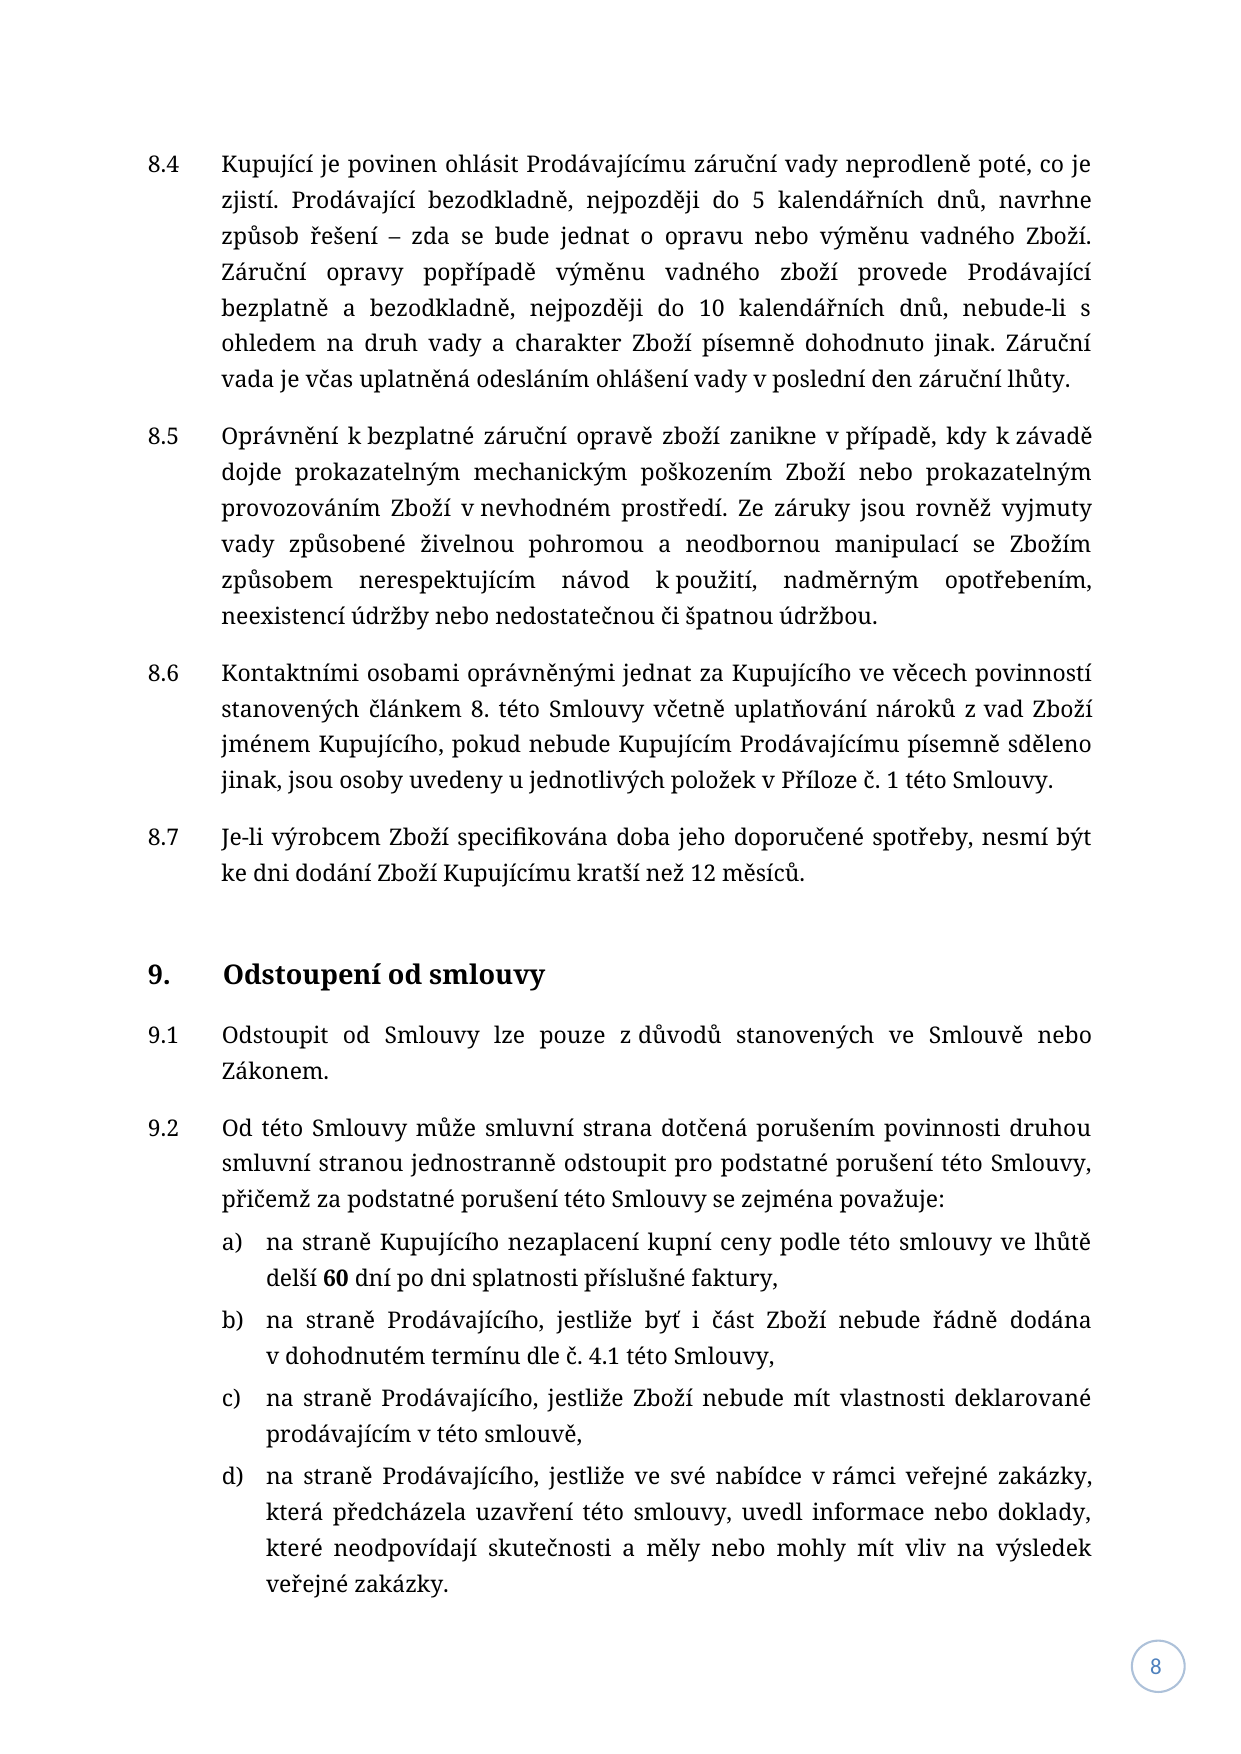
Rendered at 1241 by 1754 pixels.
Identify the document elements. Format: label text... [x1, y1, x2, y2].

list na straně Prodávajícího, jestliže ve své nabídce v rámci veřejné zakázky, která předcházela uzavření této smlouvy, uvedl informace nebo doklady, které neodpovídají skutečnosti a měly nebo mohly mít vliv na výsledek veřejné zakázky. [222, 1460, 1092, 1599]
list Odstoupit od Smlouvy lze pouze z důvodů stanovených ve Smlouvě nebo Zákonem. [148, 1019, 1092, 1086]
list Od této Smlouvy může smluvní strana dotčená porušením povinnosti druhou smluvní stranou jednostranně odstoupit pro podstatné porušení této Smlouvy, přičemž za podstatné porušení této Smlouvy se zejména považuje: [148, 1111, 1092, 1214]
text 8.4 Kupující je povinen ohlásit Prodávajícímu záruční vady neprodleně poté, co je zjistí. Prodávající bezodkladně, nejpozději do 5 kalendářních dnů, navrhne způsob řešení – zda se bude jednat o opravu nebo výměnu vadného Zboží. Záruční opravy popřípadě výměnu vadného zboží provede Prodávající bezplatně a bezodkladně, nejpozději do 10 kalendářních dnů, nebude-li s ohledem na druh vady a charakter Zboží písemně dohodnuto jinak. Záruční vada je včas uplatněná odesláním ohlášení vady v poslední den záruční lhůty. [148, 148, 1092, 394]
list na straně Prodávajícího, jestliže byť i část Zboží nebude řádně dodána v dohodnutém termínu dle č. 4.1 této Smlouvy, [222, 1304, 1092, 1371]
list na straně Kupujícího nezaplacení kupní ceny podle této smlouvy ve lhůtě delší 60 dní po dni splatnosti příslušné faktury, [222, 1226, 1092, 1293]
list Odstoupení od smlouvy [148, 956, 1092, 992]
text 8.5 Oprávnění k bezplatné záruční opravě zboží zanikne v případě, kdy k závadě dojde prokazatelným mechanickým poškozením Zboží nebo prokazatelným provozováním Zboží v nevhodném prostředí. Ze záruky jsou rovněž vyjmuty vady způsobené živelnou pohromou a neodbornou manipulací se Zbožím způsobem nerespektujícím návod k použití, nadměrným opotřebením, neexistencí údržby nebo nedostatečnou či špatnou údržbou. [148, 420, 1092, 631]
list na straně Prodávajícího, jestliže Zboží nebude mít vlastnosti deklarované prodávajícím v této smlouvě, [222, 1382, 1092, 1449]
text 8.7 Je-li výrobcem Zboží specifikována doba jeho doporučené spotřeby, nesmí být ke dni dodání Zboží Kupujícímu kratší než 12 měsíců. [148, 821, 1092, 888]
text 8.6 Kontaktními osobami oprávněnými jednat za Kupujícího ve věcech povinností stanovených článkem 8. této Smlouvy včetně uplatňování nároků z vad Zboží jménem Kupujícího, pokud nebude Kupujícím Prodávajícímu písemně sděleno jinak, jsou osoby uvedeny u jednotlivých položek v Příloze č. 1 této Smlouvy. [148, 657, 1092, 796]
